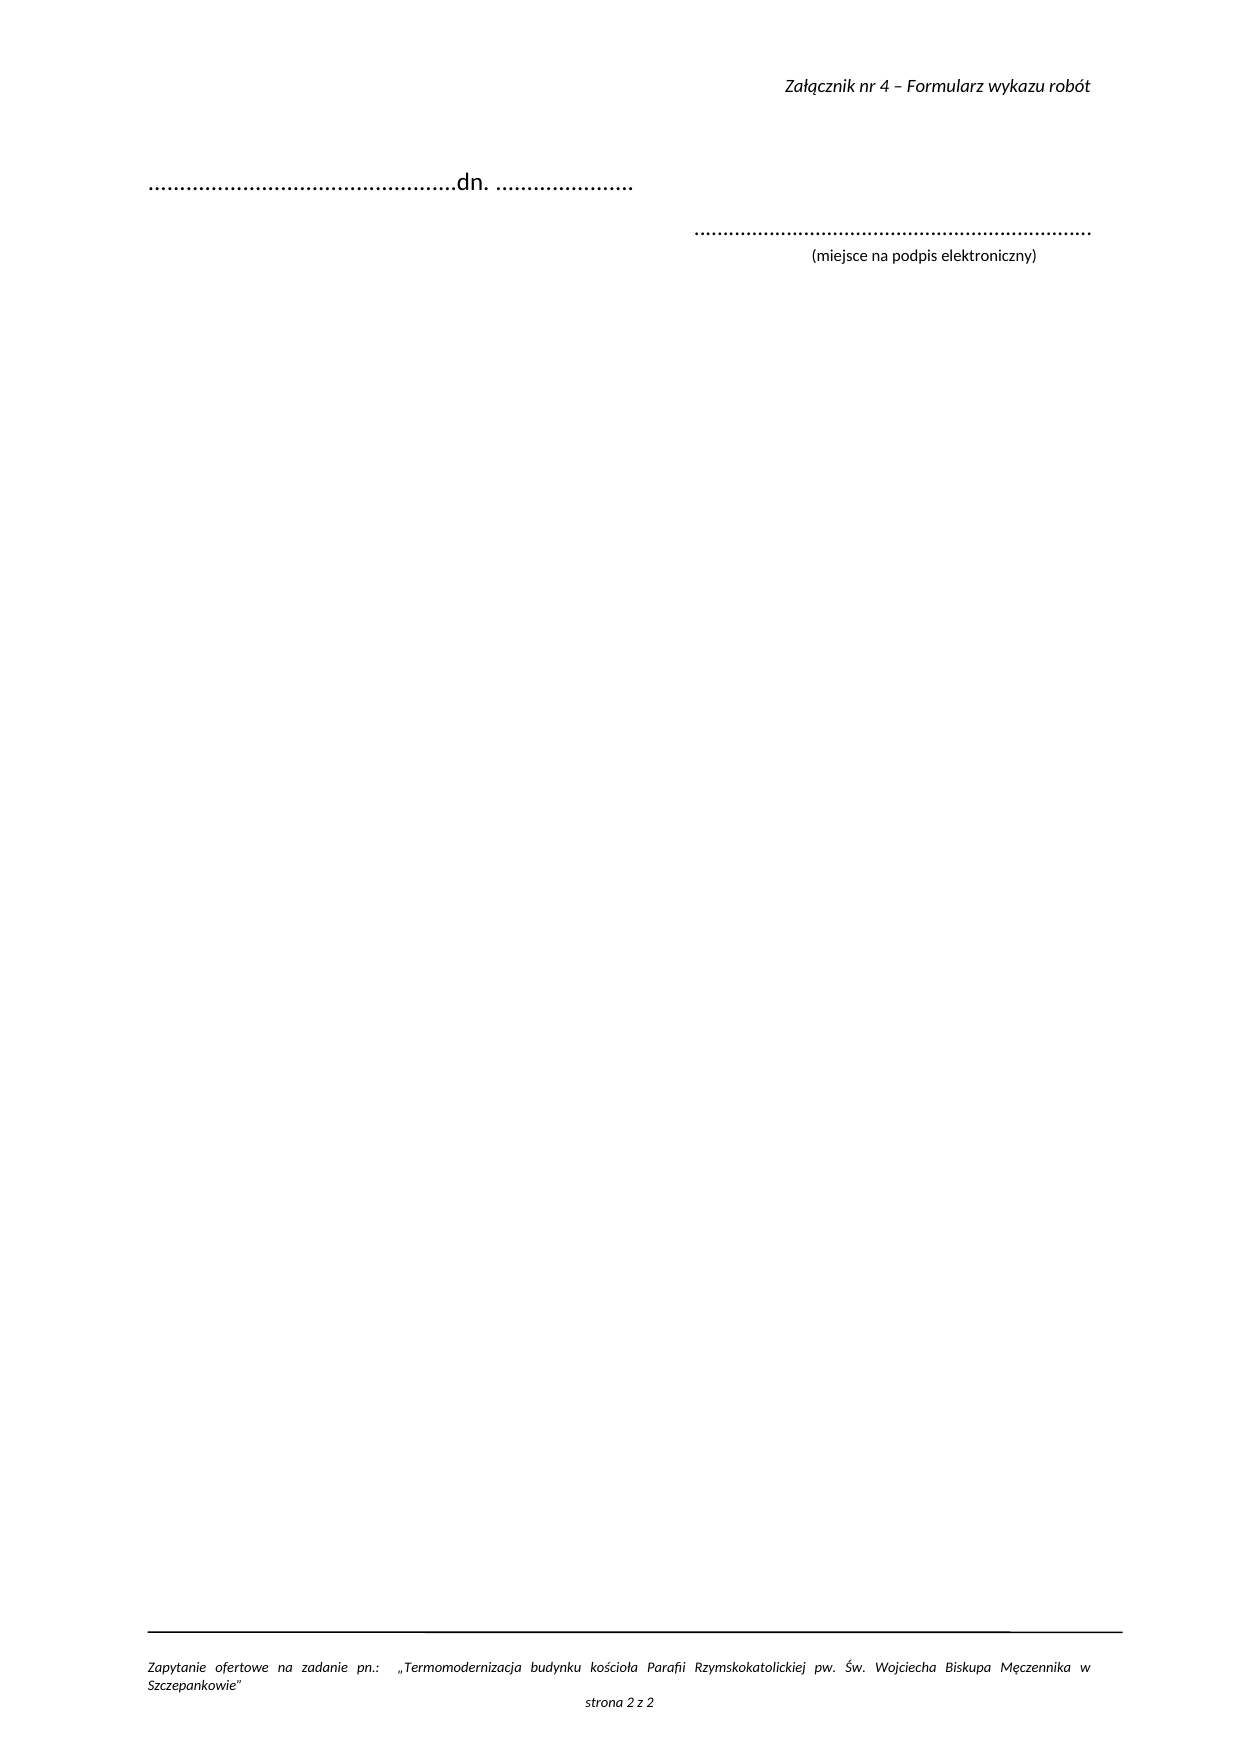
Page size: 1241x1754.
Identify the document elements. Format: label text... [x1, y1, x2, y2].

text .................................................dn. ...................... [148, 166, 1093, 196]
text ..................................................................... [148, 213, 1093, 241]
text (miejsce na podpis elektroniczny) [738, 245, 1093, 266]
